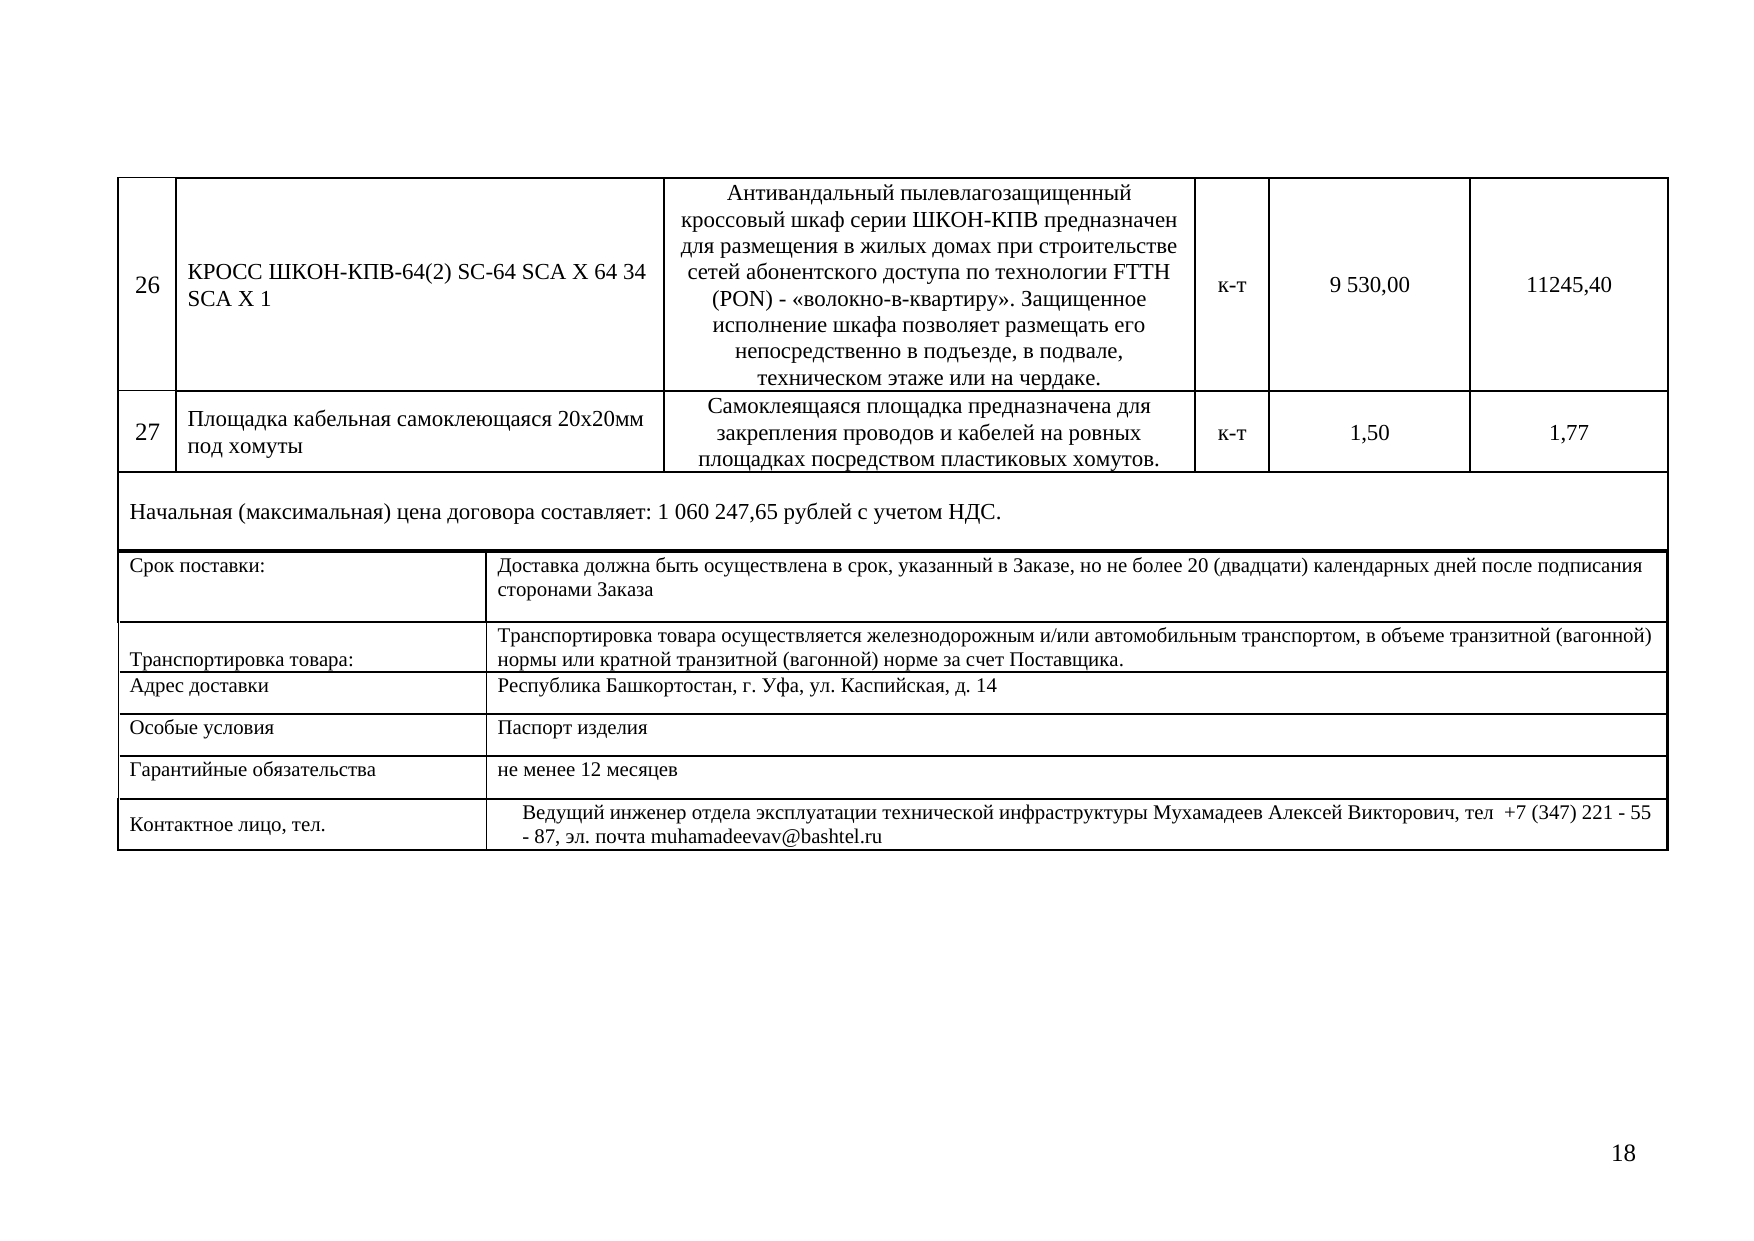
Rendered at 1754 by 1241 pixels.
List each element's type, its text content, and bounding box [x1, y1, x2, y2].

table_cell 27 [119, 391, 175, 471]
table_cell КРОСС ШКОН-КПВ-64(2) SC-64 SCА Х 64 34 SCА Х 1 [177, 179, 663, 390]
table_cell Самоклеящаяся площадка предназначена для закрепления проводов и кабелей на ровных площадках посредством пластиковых хомутов. [665, 392, 1194, 471]
table_cell Особые условия [119, 714, 486, 755]
table_cell 1,77 [1471, 392, 1667, 471]
table_cell Антивандальный пылевлагозащищенный кроссовый шкаф серии ШКОН-КПВ предназначен для размещения в жилых домах при строительстве сетей абонентского доступа по технологии FTTH (PON) - «волокно-в-квартиру». Защищенное исполнение шкафа позволяет размещать его непосредственно в подъезде, в подвале, техническом этаже или на чердаке. [665, 179, 1194, 390]
table_cell не менее 12 месяцев [487, 757, 1666, 798]
table_cell Гарантийные обязательства [119, 756, 486, 798]
table_cell 1,50 [1270, 392, 1469, 471]
table_cell Адрес доставки [119, 672, 486, 713]
table_header Доставка должна быть осуществлена в срок, указанный в Заказе, но не более 20 (двадцати) календарных дней после подписания сторонами Заказа [487, 553, 1666, 621]
table_cell Транспортировка товара: [119, 622, 486, 671]
table_cell Площадка кабельная самоклеющаяся 20x20мм под хомуты [177, 392, 663, 471]
table_cell Транспортировка товара осуществляется железнодорожным и/или автомобильным транспортом, в объеме транзитной (вагонной) нормы или кратной транзитной (вагонной) норме за счет Поставщика. [487, 623, 1666, 671]
table_header Срок поставки: [119, 553, 485, 621]
table_cell Паспорт изделия [487, 715, 1666, 755]
table_cell [487, 800, 511, 848]
table_cell 26 [119, 178, 175, 390]
table_cell 11245,40 [1471, 179, 1667, 390]
table_cell к-т [1196, 179, 1268, 390]
table_cell 9 530,00 [1270, 179, 1469, 390]
table_cell к-т [1196, 392, 1268, 471]
table_cell Контактное лицо, тел. [119, 799, 486, 848]
table_cell Ведущий инженер отдела эксплуатации технической инфраструктуры Мухамадеев Алексей Викторович, тел +7 (347) 221 - 55 - 87, эл. почта muhamadeevav@bashtel.ru [511, 800, 1666, 848]
table_cell Республика Башкортостан, г. Уфа, ул. Каспийская, д. 14 [487, 673, 1666, 713]
table_cell Начальная (максимальная) цена договора составляет: 1 060 247,65 рублей с учетом НДС. [119, 473, 1667, 549]
